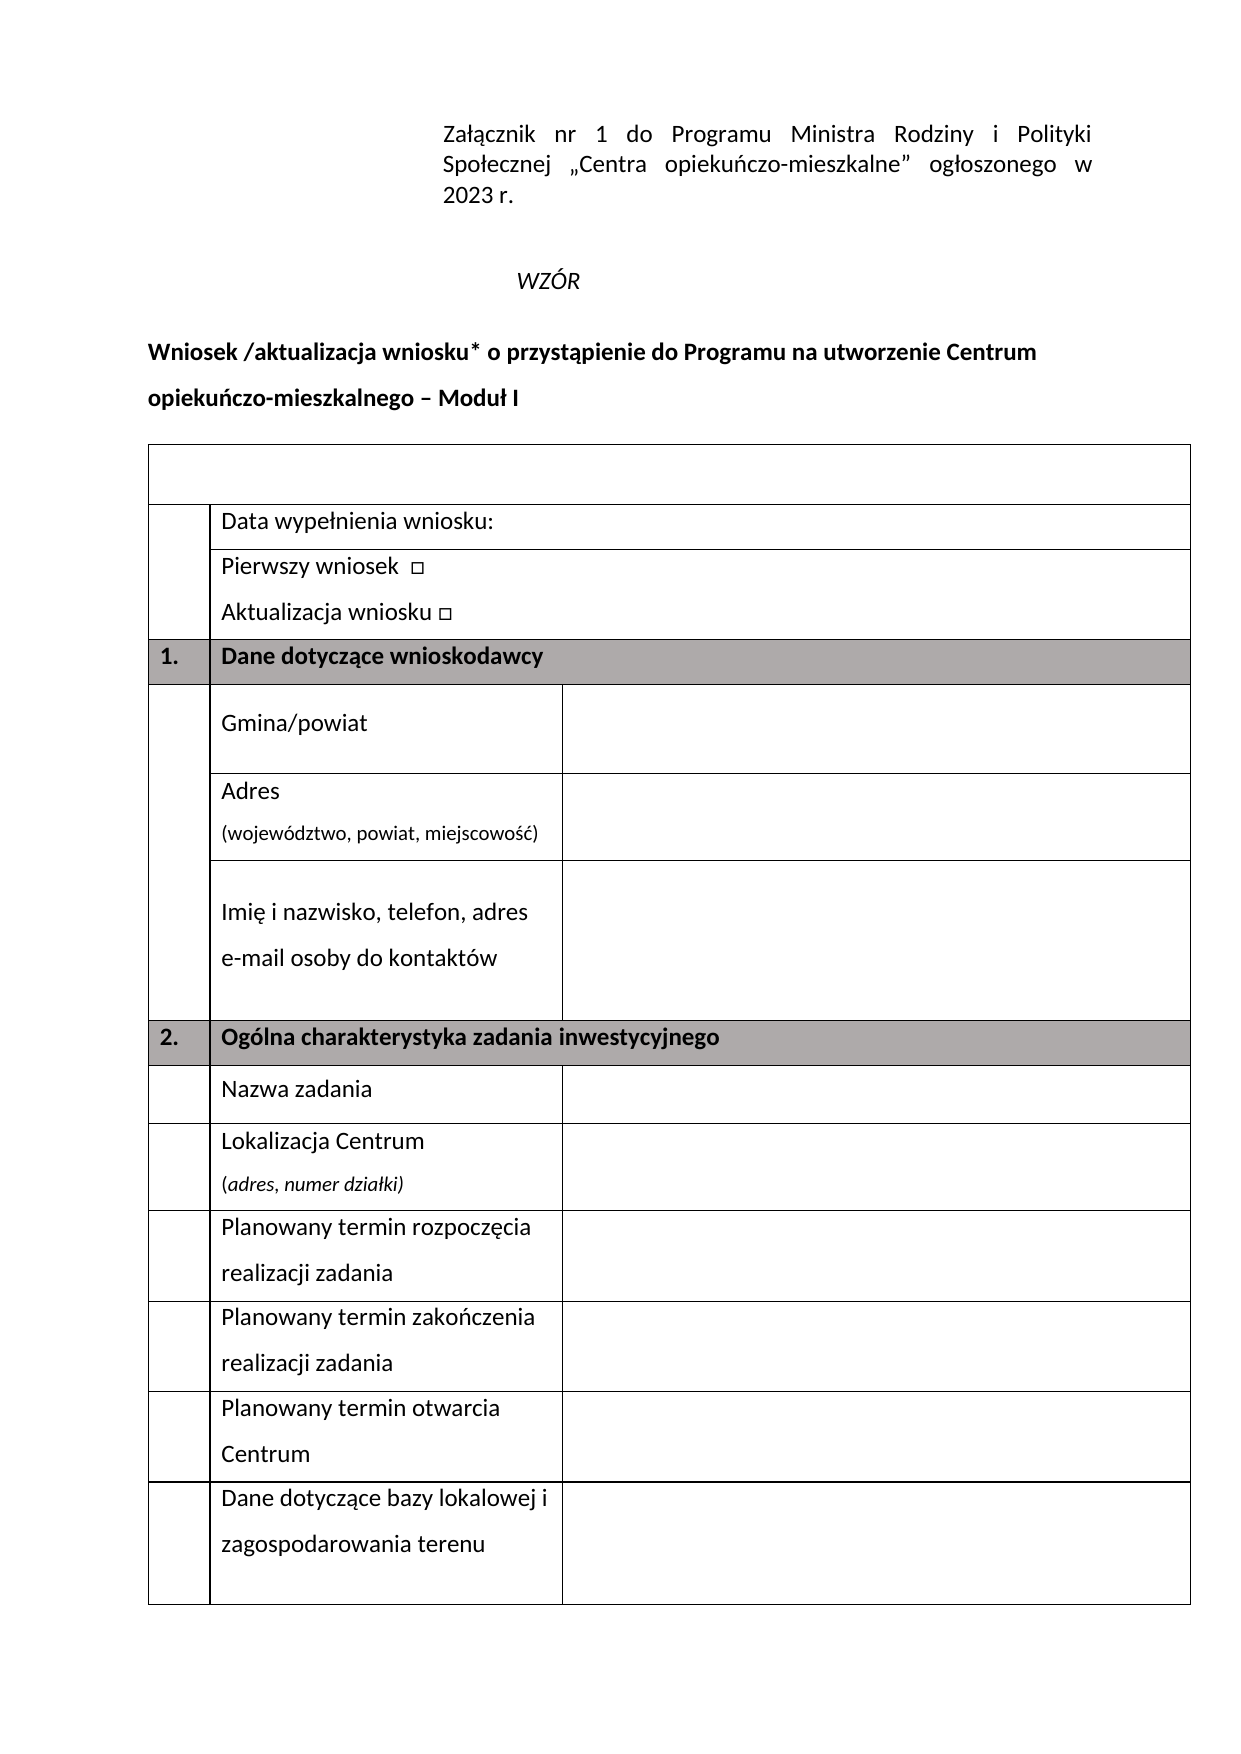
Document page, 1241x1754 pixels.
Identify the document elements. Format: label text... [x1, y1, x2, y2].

table_cell Pierwszy wniosek □ Aktualizacja wniosku □ [211, 550, 1190, 639]
table_cell Nazwa zadania [211, 1066, 562, 1123]
table_cell Lokalizacja Centrum (adres, numer działki) [211, 1124, 562, 1210]
table_cell [149, 1066, 209, 1123]
table_cell [563, 861, 1190, 1020]
table_cell Planowany termin zakończenia realizacji zadania [211, 1302, 562, 1391]
table_cell [149, 505, 209, 639]
table_cell Data wypełnienia wniosku: [211, 505, 1190, 549]
table_cell Ogólna charakterystyka zadania inwestycyjnego [211, 1021, 1190, 1065]
text Wniosek /aktualizacja wniosku* o przystąpienie do Programu na utworzenie Centrum opiekuńczo-mieszkalnego – Moduł I [148, 336, 1092, 412]
table_cell [149, 1302, 209, 1391]
table_cell [563, 1392, 1190, 1481]
table_cell [149, 1211, 209, 1301]
table_cell Adres (województwo, powiat, miejscowość) [211, 774, 562, 860]
table_cell [149, 1124, 209, 1210]
table_cell Dane dotyczące wnioskodawcy [211, 640, 1190, 684]
table_cell 2. [149, 1021, 209, 1065]
text Załącznik nr 1 do Programu Ministra Rodziny i Polityki Społecznej „Centra opiekuńczo-mieszkalne” ogłoszonego w 2023 r. [443, 118, 1092, 210]
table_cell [211, 1483, 562, 1604]
table_cell Planowany termin otwarcia Centrum [211, 1392, 562, 1481]
table_cell [149, 1483, 209, 1604]
table_cell [563, 1483, 1190, 1604]
table_cell Gmina/powiat [211, 685, 562, 773]
text WZÓR [443, 265, 1092, 296]
table_cell [563, 1302, 1190, 1391]
table_cell Planowany termin rozpoczęcia realizacji zadania [211, 1211, 562, 1301]
table_cell [563, 774, 1190, 860]
table_cell Imię i nazwisko, telefon, adres e-mail osoby do kontaktów [211, 861, 562, 1020]
table_cell [563, 1066, 1190, 1123]
table_header [149, 445, 1190, 504]
table_cell [149, 685, 209, 1020]
table_cell [563, 1124, 1190, 1210]
table_cell [563, 685, 1190, 773]
table_cell [149, 1392, 209, 1481]
table_cell [563, 1211, 1190, 1301]
table_cell 1. [149, 640, 209, 684]
